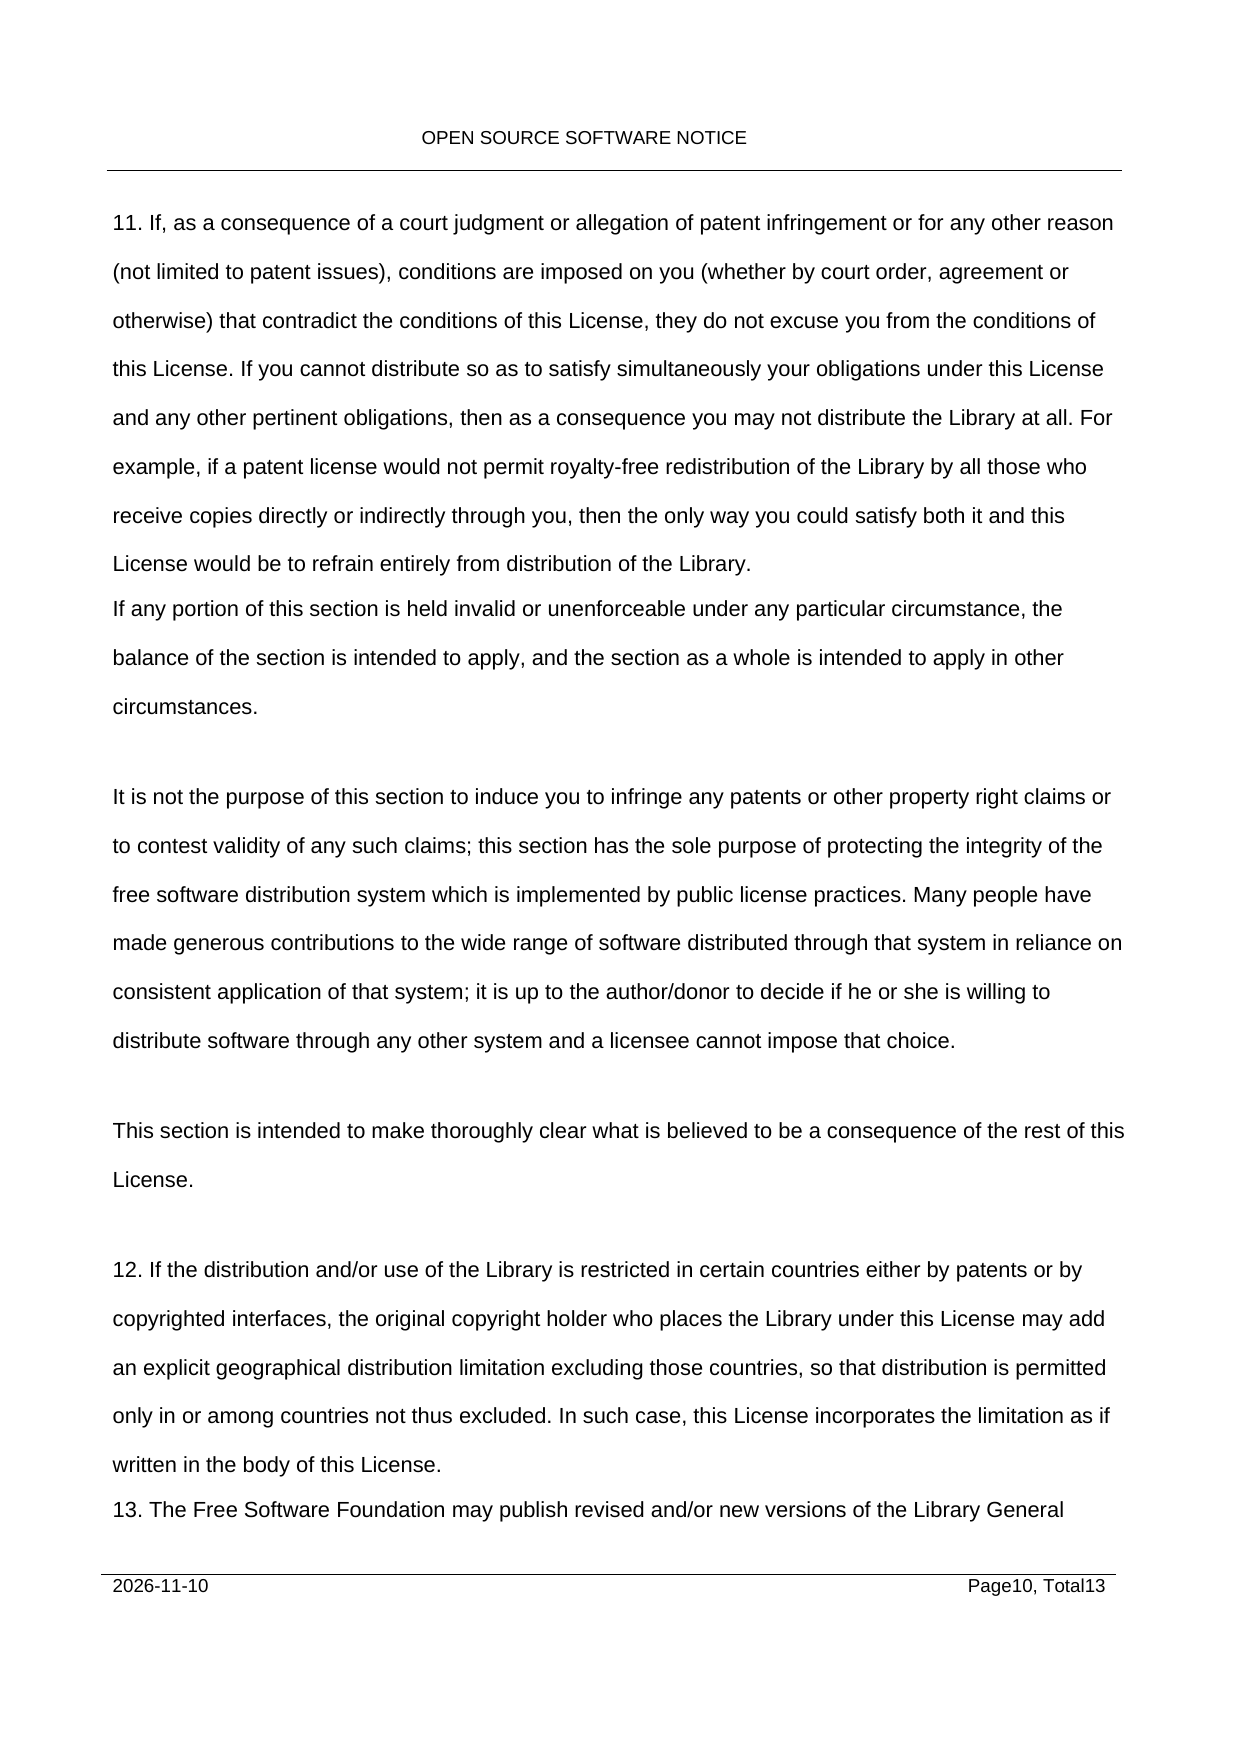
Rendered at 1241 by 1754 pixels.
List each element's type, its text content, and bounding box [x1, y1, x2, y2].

text If any portion of this section is held invalid or unenforceable under any particular circumstance, the balance of the section is intended to apply, and the section as a whole is intended to apply in other circumstances. [112, 593, 1128, 723]
text 11. If, as a consequence of a court judgment or allegation of patent infringement or for any other reason (not limited to patent issues), conditions are imposed on you (whether by court order, agreement or otherwise) that contradict the conditions of this License, they do not excuse you from the conditions of this License. If you cannot distribute so as to satisfy simultaneously your obligations under this License and any other pertinent obligations, then as a consequence you may not distribute the Library at all. For example, if a patent license would not permit royalty-free redistribution of the Library by all those who receive copies directly or indirectly through you, then the only way you could satisfy both it and this License would be to refrain entirely from distribution of the Library. [112, 206, 1128, 580]
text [112, 1493, 1128, 1526]
text 12. If the distribution and/or use of the Library is restricted in certain countries either by patents or by copyrighted interfaces, the original copyright holder who places the Library under this License may add an explicit geographical distribution limitation excluding those countries, so that distribution is permitted only in or among countries not thus excluded. In such case, this License incorporates the limitation as if written in the body of this License. [112, 1253, 1128, 1481]
text This section is intended to make thoroughly clear what is believed to be a consequence of the rest of this License. [112, 1114, 1128, 1196]
text It is not the purpose of this section to induce you to infringe any patents or other property right claims or to contest validity of any such claims; this section has the sole purpose of protecting the integrity of the free software distribution system which is implemented by public license practices. Many people have made generous contributions to the wide range of software distributed through that system in reliance on consistent application of that system; it is up to the author/donor to decide if he or she is willing to distribute software through any other system and a licensee cannot impose that choice. [112, 780, 1128, 1057]
